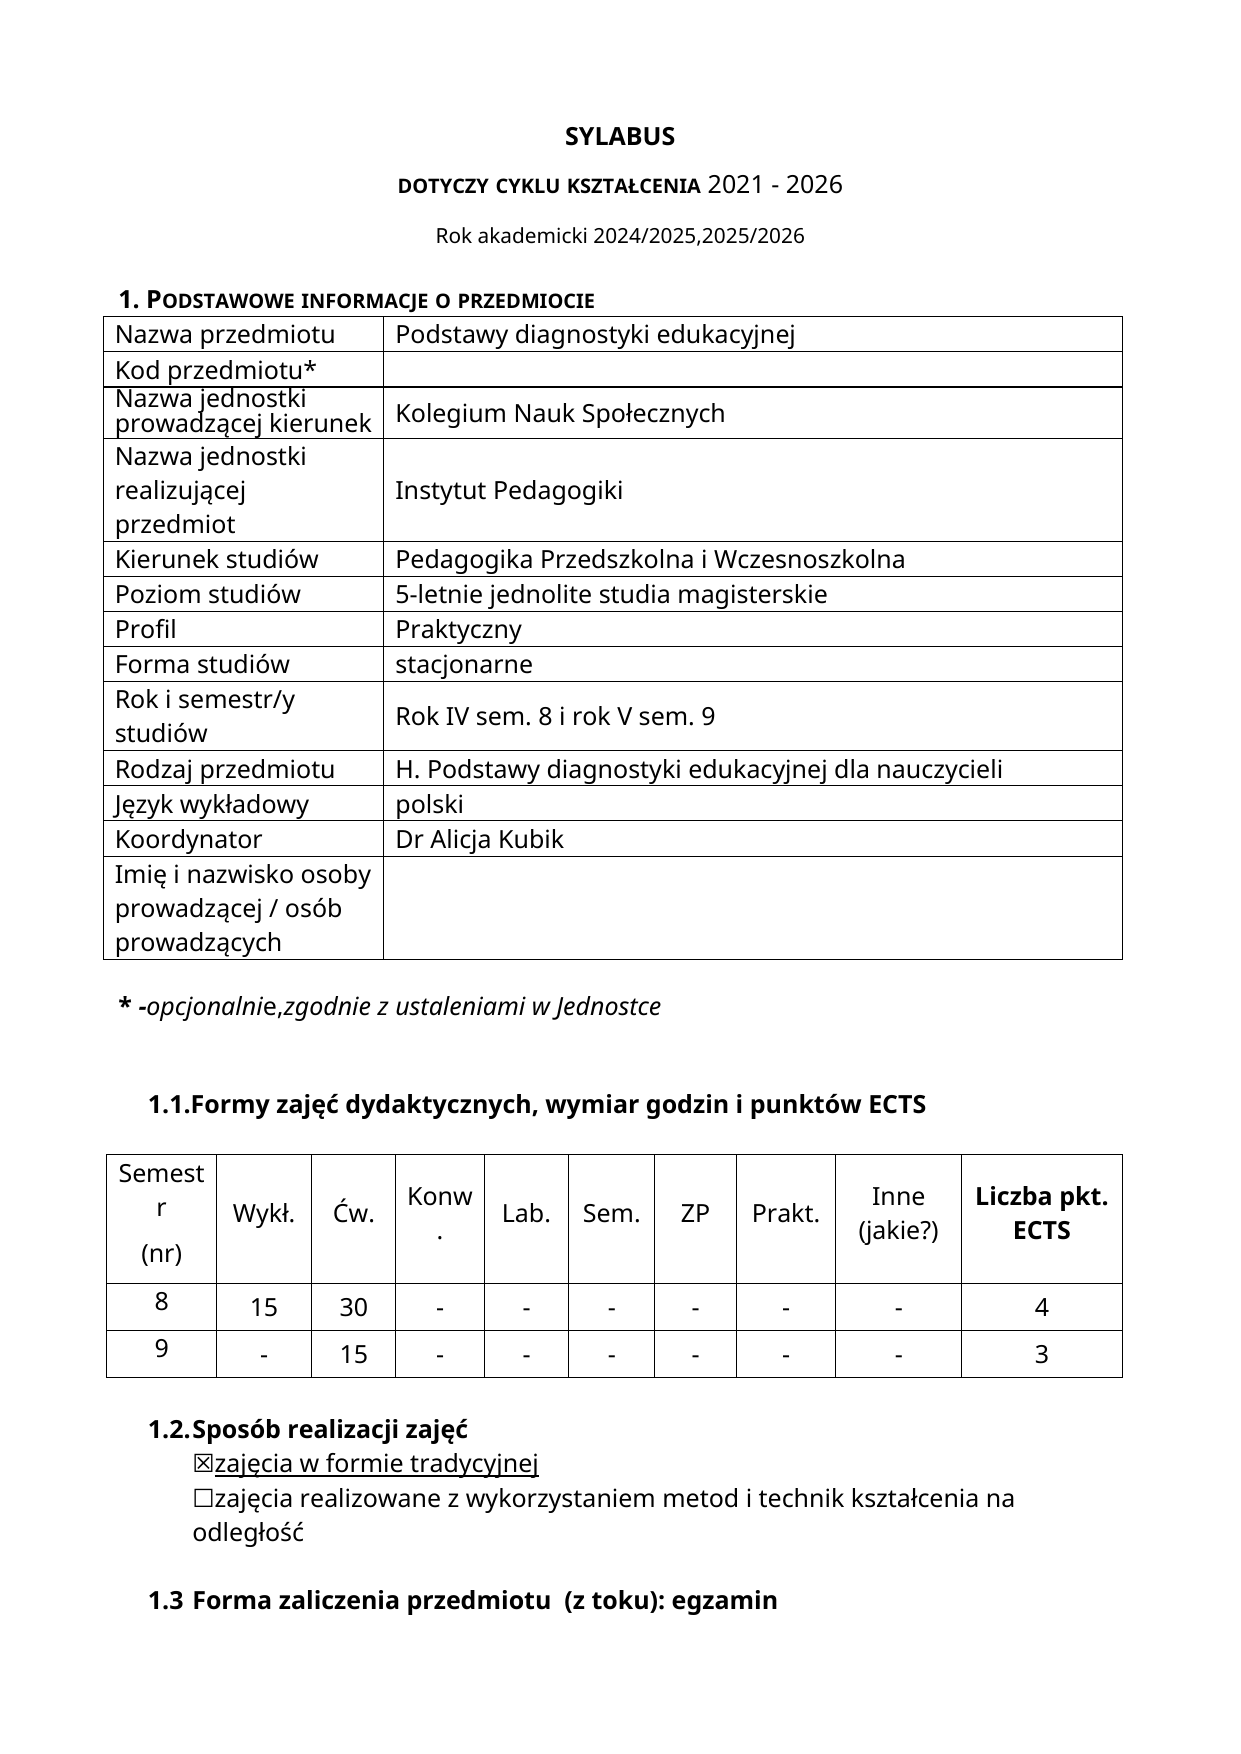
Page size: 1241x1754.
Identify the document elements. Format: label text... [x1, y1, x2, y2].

table_cell Kolegium Nauk Społecznych [384, 388, 1122, 437]
table_cell [384, 857, 1122, 959]
table_cell - [485, 1331, 568, 1377]
table_cell Nazwa jednostki realizującej przedmiot [104, 439, 383, 541]
table_cell - [737, 1331, 835, 1377]
table_header Wykł. [217, 1155, 311, 1283]
table_cell - [396, 1331, 484, 1377]
table_cell 8 [107, 1284, 216, 1330]
table_header Semestr (nr) [107, 1155, 216, 1283]
table_cell H. Podstawy diagnostyki edukacyjnej dla nauczycieli [384, 751, 1122, 785]
table_cell Nazwa jednostki prowadzącej kierunek [104, 388, 383, 437]
table_cell Poziom studiów [104, 577, 383, 611]
table_cell - [737, 1284, 835, 1330]
table_cell 4 [962, 1284, 1122, 1330]
text 1. Podstawowe informacje o przedmiocie [118, 282, 1122, 316]
table_cell 3 [962, 1331, 1122, 1377]
table_cell Forma studiów [104, 647, 383, 681]
table_cell - [217, 1331, 311, 1377]
table_cell Kod przedmiotu* [104, 352, 383, 386]
text 1.2. Sposób realizacji zajęć [148, 1412, 1122, 1446]
table_header Liczba pkt. ECTS [962, 1155, 1122, 1283]
table_cell Rodzaj przedmiotu [104, 751, 383, 785]
table_cell polski [384, 786, 1122, 820]
table_cell [384, 352, 1122, 386]
table_cell 9 [107, 1331, 216, 1377]
table_cell 15 [217, 1284, 311, 1330]
table_header Konw. [396, 1155, 484, 1283]
table_cell Koordynator [104, 821, 383, 856]
text dotyczy cyklu kształcenia 2021 - 2026 [118, 173, 1122, 198]
table_cell - [655, 1284, 736, 1330]
text * -opcjonalnie,zgodnie z ustaleniami w Jednostce [118, 989, 1122, 1023]
text 1.1.Formy zajęć dydaktycznych, wymiar godzin i punktów ECTS [148, 1086, 1122, 1120]
table_cell Praktyczny [384, 612, 1122, 646]
text SYLABUS [118, 118, 1122, 152]
table_cell stacjonarne [384, 647, 1122, 681]
table_cell Kierunek studiów [104, 542, 383, 576]
table_cell Dr Alicja Kubik [384, 821, 1122, 856]
table_header Sem. [569, 1155, 654, 1283]
table_header Podstawy diagnostyki edukacyjnej [384, 317, 1122, 351]
table_cell Rok IV sem. 8 i rok V sem. 9 [384, 682, 1122, 750]
text Rok akademicki 2024/2025,2025/2026 [118, 223, 1122, 248]
table_cell - [396, 1284, 484, 1330]
table_cell Język wykładowy [104, 786, 383, 820]
table_cell Rok i semestr/y studiów [104, 682, 383, 750]
table_header Ćw. [312, 1155, 395, 1283]
table_header ZP [655, 1155, 736, 1283]
table_cell - [655, 1331, 736, 1377]
table_cell - [836, 1284, 961, 1330]
table_cell 5-letnie jednolite studia magisterskie [384, 577, 1122, 611]
table_cell - [836, 1331, 961, 1377]
table_cell Imię i nazwisko osoby prowadzącej / osób prowadzących [104, 857, 383, 959]
table_header Lab. [485, 1155, 568, 1283]
table_header Prakt. [737, 1155, 835, 1283]
table_cell 15 [312, 1331, 395, 1377]
table_cell - [485, 1284, 568, 1330]
text 1.3 Forma zaliczenia przedmiotu (z toku): egzamin [148, 1582, 1122, 1616]
table_cell - [569, 1284, 654, 1330]
table_cell Instytut Pedagogiki [384, 439, 1122, 541]
table_header Inne (jakie?) [836, 1155, 961, 1283]
table_cell 30 [312, 1284, 395, 1330]
text ☐zajęcia realizowane z wykorzystaniem metod i technik kształcenia na odległość [192, 1480, 1122, 1548]
table_header Nazwa przedmiotu [104, 317, 383, 351]
table_cell Profil [104, 612, 383, 646]
table_cell - [569, 1331, 654, 1377]
table_cell Pedagogika Przedszkolna i Wczesnoszkolna [384, 542, 1122, 576]
text ☒zajęcia w formie tradycyjnej [192, 1446, 1122, 1480]
